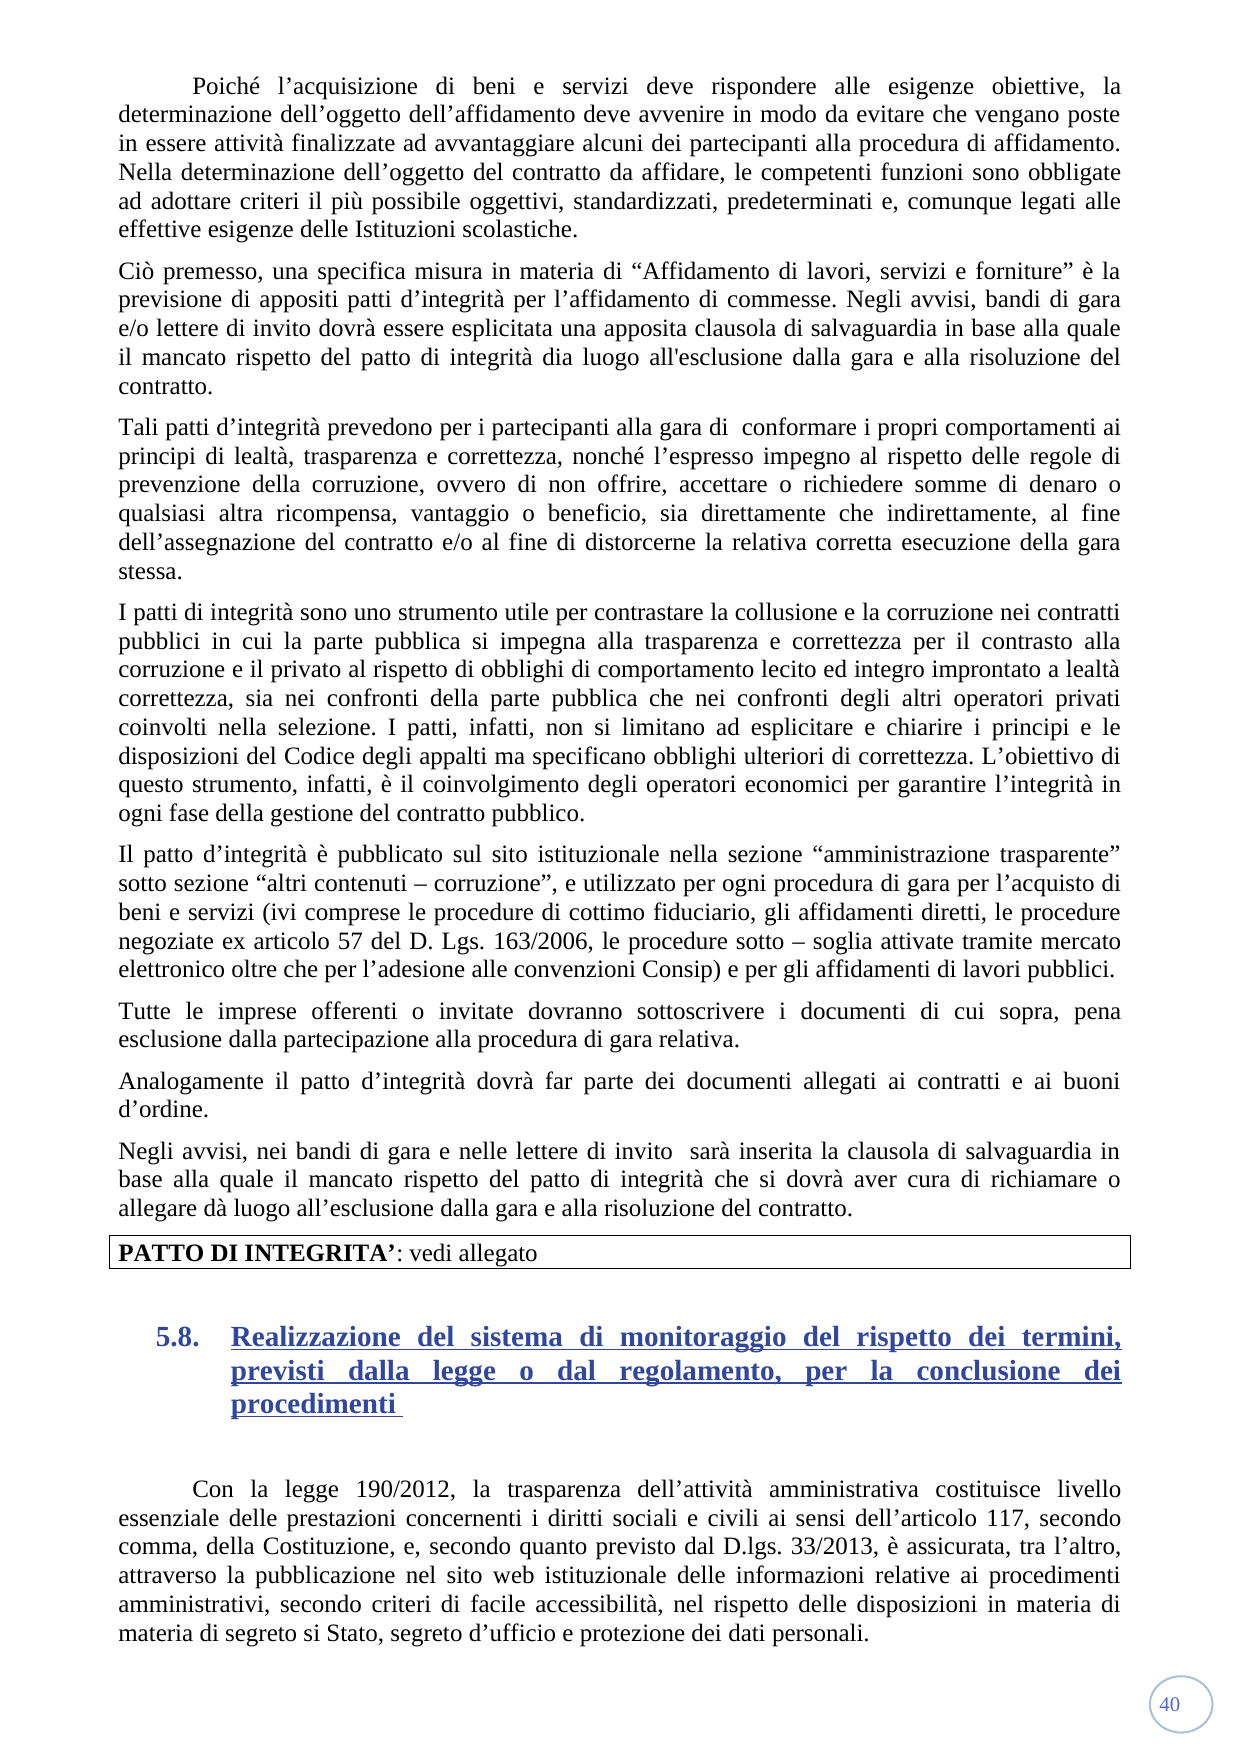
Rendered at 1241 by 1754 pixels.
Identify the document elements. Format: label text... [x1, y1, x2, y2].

text Analogamente il patto d’integrità dovrà far parte dei documenti allegati ai contratti e ai buoni d’ordine. [118, 1066, 1122, 1123]
text Negli avvisi, nei bandi di gara e nelle lettere di invito sarà inserita la clausola di salvaguardia in base alla quale il mancato rispetto del patto di integrità che si dovrà aver cura di richiamare o allegare dà luogo all’esclusione dalla gara e alla risoluzione del contratto. [118, 1136, 1122, 1222]
text Tali patti d’integrità prevedono per i partecipanti alla gara di conformare i propri comportamenti ai principi di lealtà, trasparenza e correttezza, nonché l’espresso impegno al rispetto delle regole di prevenzione della corruzione, ovvero di non offrire, accettare o richiedere somme di denaro o qualsiasi altra ricompensa, vantaggio o beneficio, sia direttamente che indirettamente, al fine dell’assegnazione del contratto e/o al fine di distorcerne la relativa corretta esecuzione della gara stessa. [118, 412, 1122, 584]
text I patti di integrità sono uno strumento utile per contrastare la collusione e la corruzione nei contratti pubblici in cui la parte pubblica si impegna alla trasparenza e correttezza per il contrasto alla corruzione e il privato al rispetto di obblighi di comportamento lecito ed integro improntato a lealtà correttezza, sia nei confronti della parte pubblica che nei confronti degli altri operatori privati coinvolti nella selezione. I patti, infatti, non si limitano ad esplicitare e chiarire i principi e le disposizioni del Codice degli appalti ma specificano obblighi ulteriori di correttezza. L’obiettivo di questo strumento, infatti, è il coinvolgimento degli operatori economici per garantire l’integrità in ogni fase della gestione del contratto pubblico. [118, 597, 1122, 827]
text PATTO DI INTEGRITA’: vedi allegato [110, 1236, 1130, 1268]
text Con la legge 190/2012, la trasparenza dell’attività amministrativa costituisce livello essenziale delle prestazioni concernenti i diritti sociali e civili ai sensi dell’articolo 117, secondo comma, della Costituzione, e, secondo quanto previsto dal D.lgs. 33/2013, è assicurata, tra l’altro, attraverso la pubblicazione nel sito web istituzionale delle informazioni relative ai procedimenti amministrativi, secondo criteri di facile accessibilità, nel rispetto delle disposizioni in materia di materia di segreto si Stato, segreto d’ufficio e protezione dei dati personali. [118, 1474, 1122, 1646]
text Il patto d’integrità è pubblicato sul sito istituzionale nella sezione “amministrazione trasparente” sotto sezione “altri contenuti – corruzione”, e utilizzato per ogni procedura di gara per l’acquisto di beni e servizi (ivi comprese le procedure di cottimo fiduciario, gli affidamenti diretti, le procedure negoziate ex articolo 57 del D. Lgs. 163/2006, le procedure sotto – soglia attivate tramite mercato elettronico oltre che per l’adesione alle convenzioni Consip) e per gli affidamenti di lavori pubblici. [118, 839, 1122, 983]
text Tutte le imprese offerenti o invitate dovranno sottoscrivere i documenti di cui sopra, pena esclusione dalla partecipazione alla procedura di gara relativa. [118, 996, 1122, 1053]
text Ciò premesso, una specifica misura in materia di “Affidamento di lavori, servizi e forniture” è la previsione di appositi patti d’integrità per l’affidamento di commesse. Negli avvisi, bandi di gara e/o lettere di invito dovrà essere esplicitata una apposita clausola di salvaguardia in base alla quale il mancato rispetto del patto di integrità dia luogo all'esclusione dalla gara e alla risoluzione del contratto. [118, 256, 1122, 399]
text Poiché l’acquisizione di beni e servizi deve rispondere alle esigenze obiettive, la determinazione dell’oggetto dell’affidamento deve avvenire in modo da evitare che vengano poste in essere attività finalizzate ad avvantaggiare alcuni dei partecipanti alla procedura di affidamento. Nella determinazione dell’oggetto del contratto da affidare, le competenti funzioni sono obbligate ad adottare criteri il più possibile oggettivi, standardizzati, predeterminati e, comunque legati alle effettive esigenze delle Istituzioni scolastiche. [118, 71, 1122, 243]
subtitle Realizzazione del sistema di monitoraggio del rispetto dei termini, previsti dalla legge o dal regolamento, per la conclusione dei procedimenti [156, 1319, 1122, 1420]
